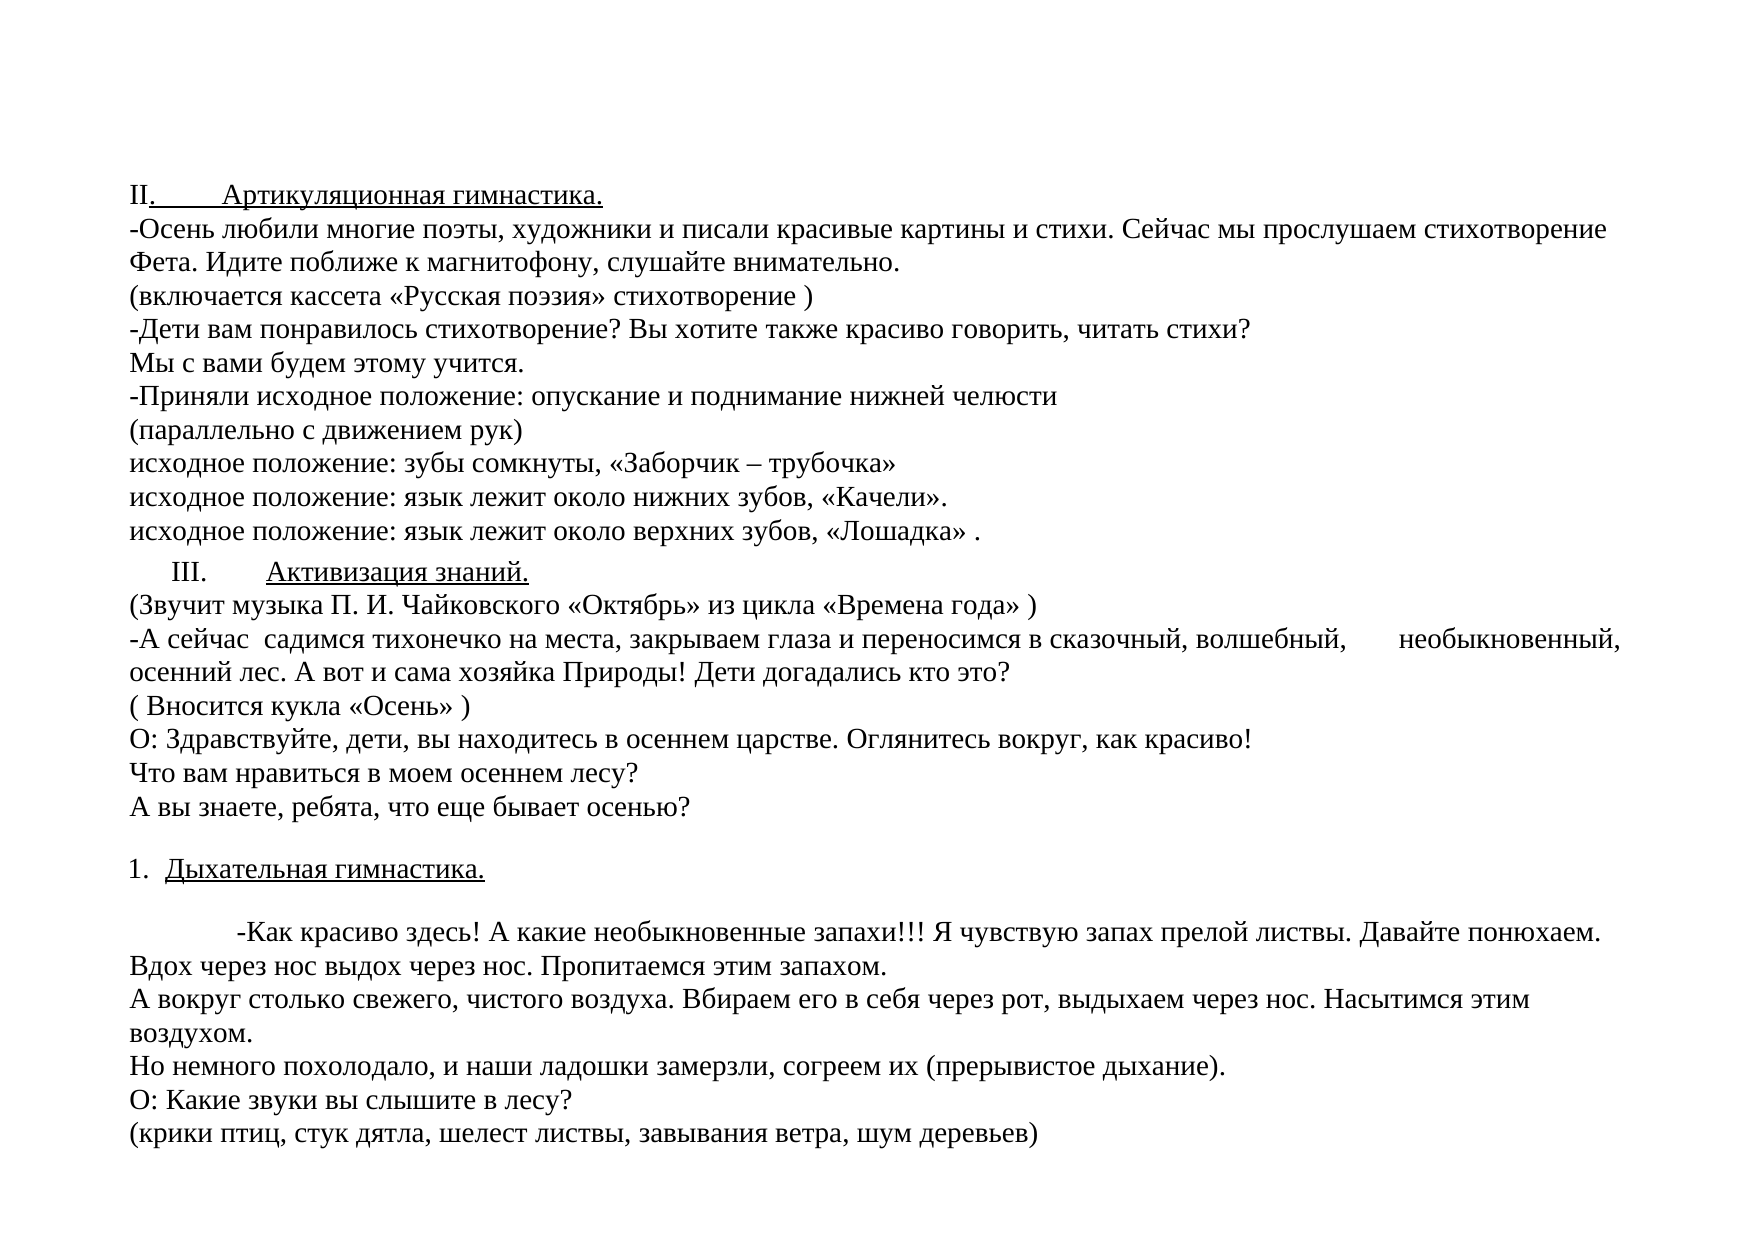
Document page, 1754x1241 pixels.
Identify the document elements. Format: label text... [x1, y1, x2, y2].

text -Как красиво здесь! А какие необыкновенные запахи!!! Я чувствую запах прелой листвы. Давайте понюхаем. Вдох через нос выдох через нос. Пропитаемся этим запахом. А вокруг столько свежего, чистого воздуха. Вбираем его в себя через рот, выдыхаем через нос. Насытимся этим воздухом. Но немного похолодало, и наши ладошки замерзли, согреем их (прерывистое дыхание). О: Какие звуки вы слышите в лесу? (крики птиц, стук дятла, шелест листвы, завывания ветра, шум деревьев) [129, 914, 1625, 1149]
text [129, 177, 1625, 546]
text III. Активизация знаний. (Звучит музыка П. И. Чайковского «Октябрь» из цикла «Времена года» ) -А сейчас садимся тихонечко на места, закрываем глаза и переносимся в сказочный, волшебный, необыкновенный, осенний лес. А вот и сама хозяйка Природы! Дети догадались кто это? ( Вносится кукла «Осень» ) О: Здравствуйте, дети, вы находитесь в осеннем царстве. Оглянитесь вокруг, как красиво! Что вам нравиться в моем осеннем лесу? А вы знаете, ребята, что еще бывает осенью? [129, 554, 1625, 822]
list Дыхательная гимнастика. [127, 851, 1625, 885]
